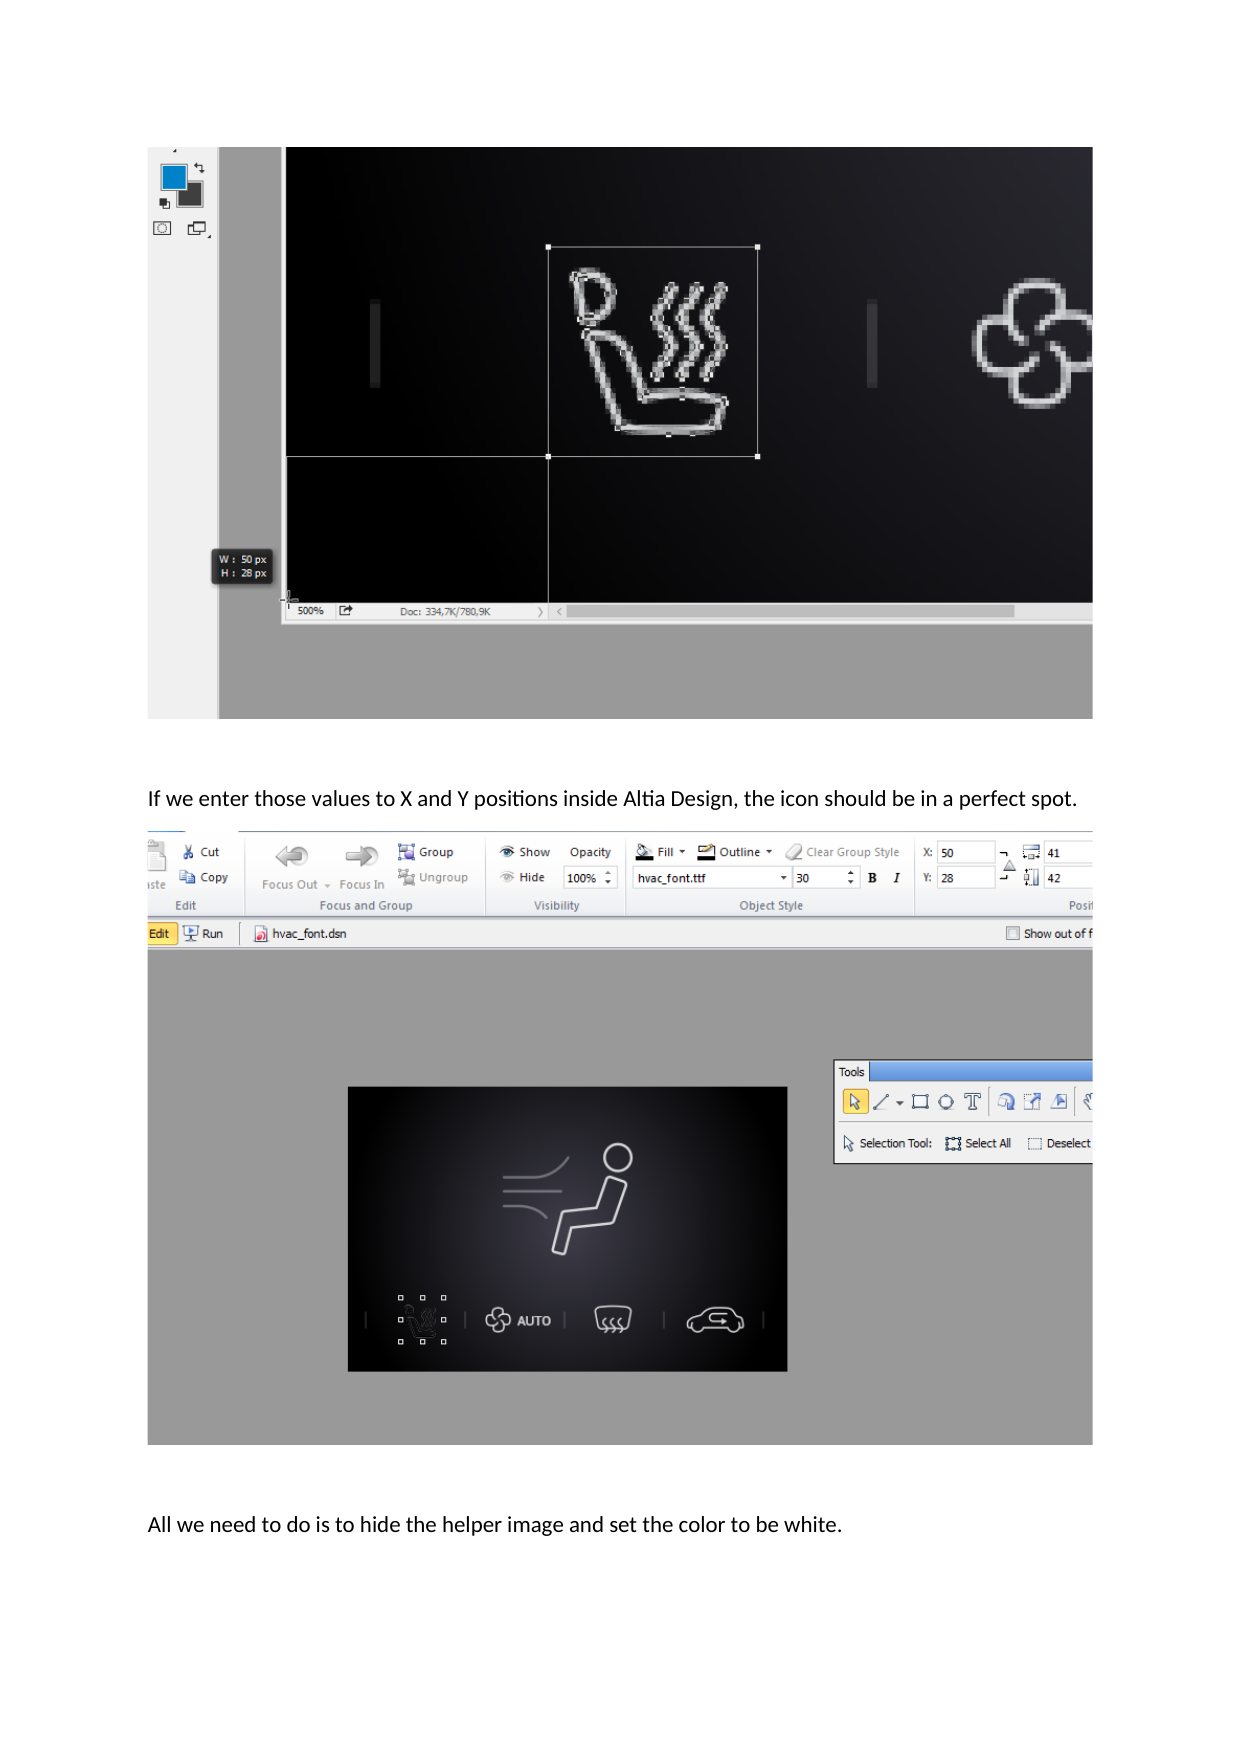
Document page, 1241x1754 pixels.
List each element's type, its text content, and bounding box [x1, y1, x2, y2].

picture [147, 147, 1093, 719]
text All we need to do is to hide the helper image and set the color to be white. [148, 1510, 1093, 1538]
text If we enter those values to X and Y positions inside Altia Design, the icon should be in a perfect spot. [148, 784, 1093, 812]
picture [147, 831, 1093, 1445]
